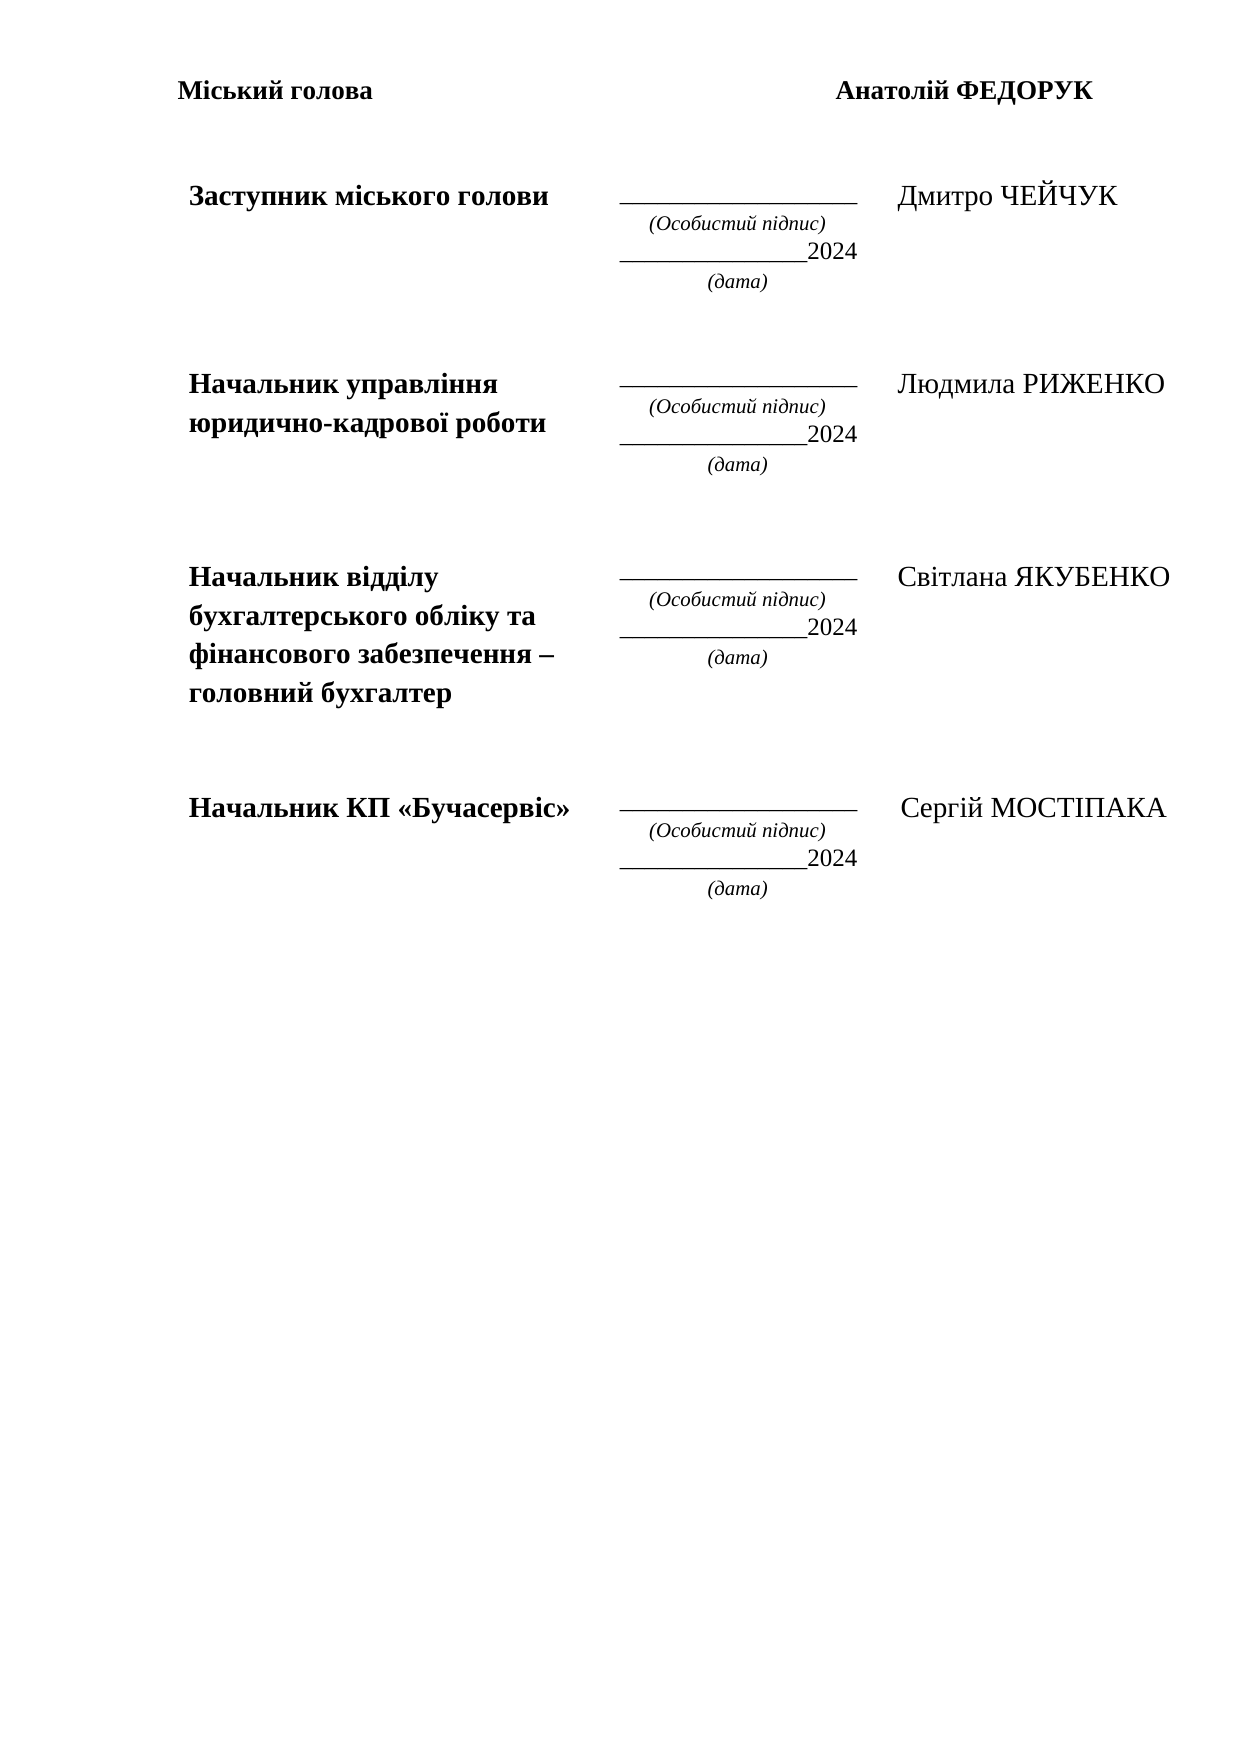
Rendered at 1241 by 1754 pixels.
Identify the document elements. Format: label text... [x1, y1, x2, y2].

table_cell Сергій МОСТІПАКА [886, 752, 1181, 935]
table_cell Людмила РИЖЕНКО [886, 328, 1181, 521]
table_cell ___________________ (Особистий підпис) _______________2024 (дата) [591, 328, 886, 521]
text Міський голова Анатолій ФЕДОРУК [177, 74, 1152, 105]
table_cell Начальник управління юридично-кадрової роботи [177, 328, 591, 521]
table_cell ___________________ (Особистий підпис) _______________2024 (дата) [591, 752, 886, 935]
table_cell Начальник відділу бухгалтерського обліку та фінансового забезпечення – головний бухгалтер [177, 521, 591, 752]
table_cell ___________________ (Особистий підпис) _______________2024 (дата) [591, 521, 886, 752]
table_header Дмитро ЧЕЙЧУК [886, 178, 1181, 328]
table_header ___________________ (Особистий підпис) _______________2024 (дата) [591, 178, 886, 328]
table_cell Начальник КП «Бучасервіс» [177, 752, 591, 935]
table_cell Світлана ЯКУБЕНКО [886, 521, 1181, 752]
table_header Заступник міського голови [177, 178, 591, 328]
